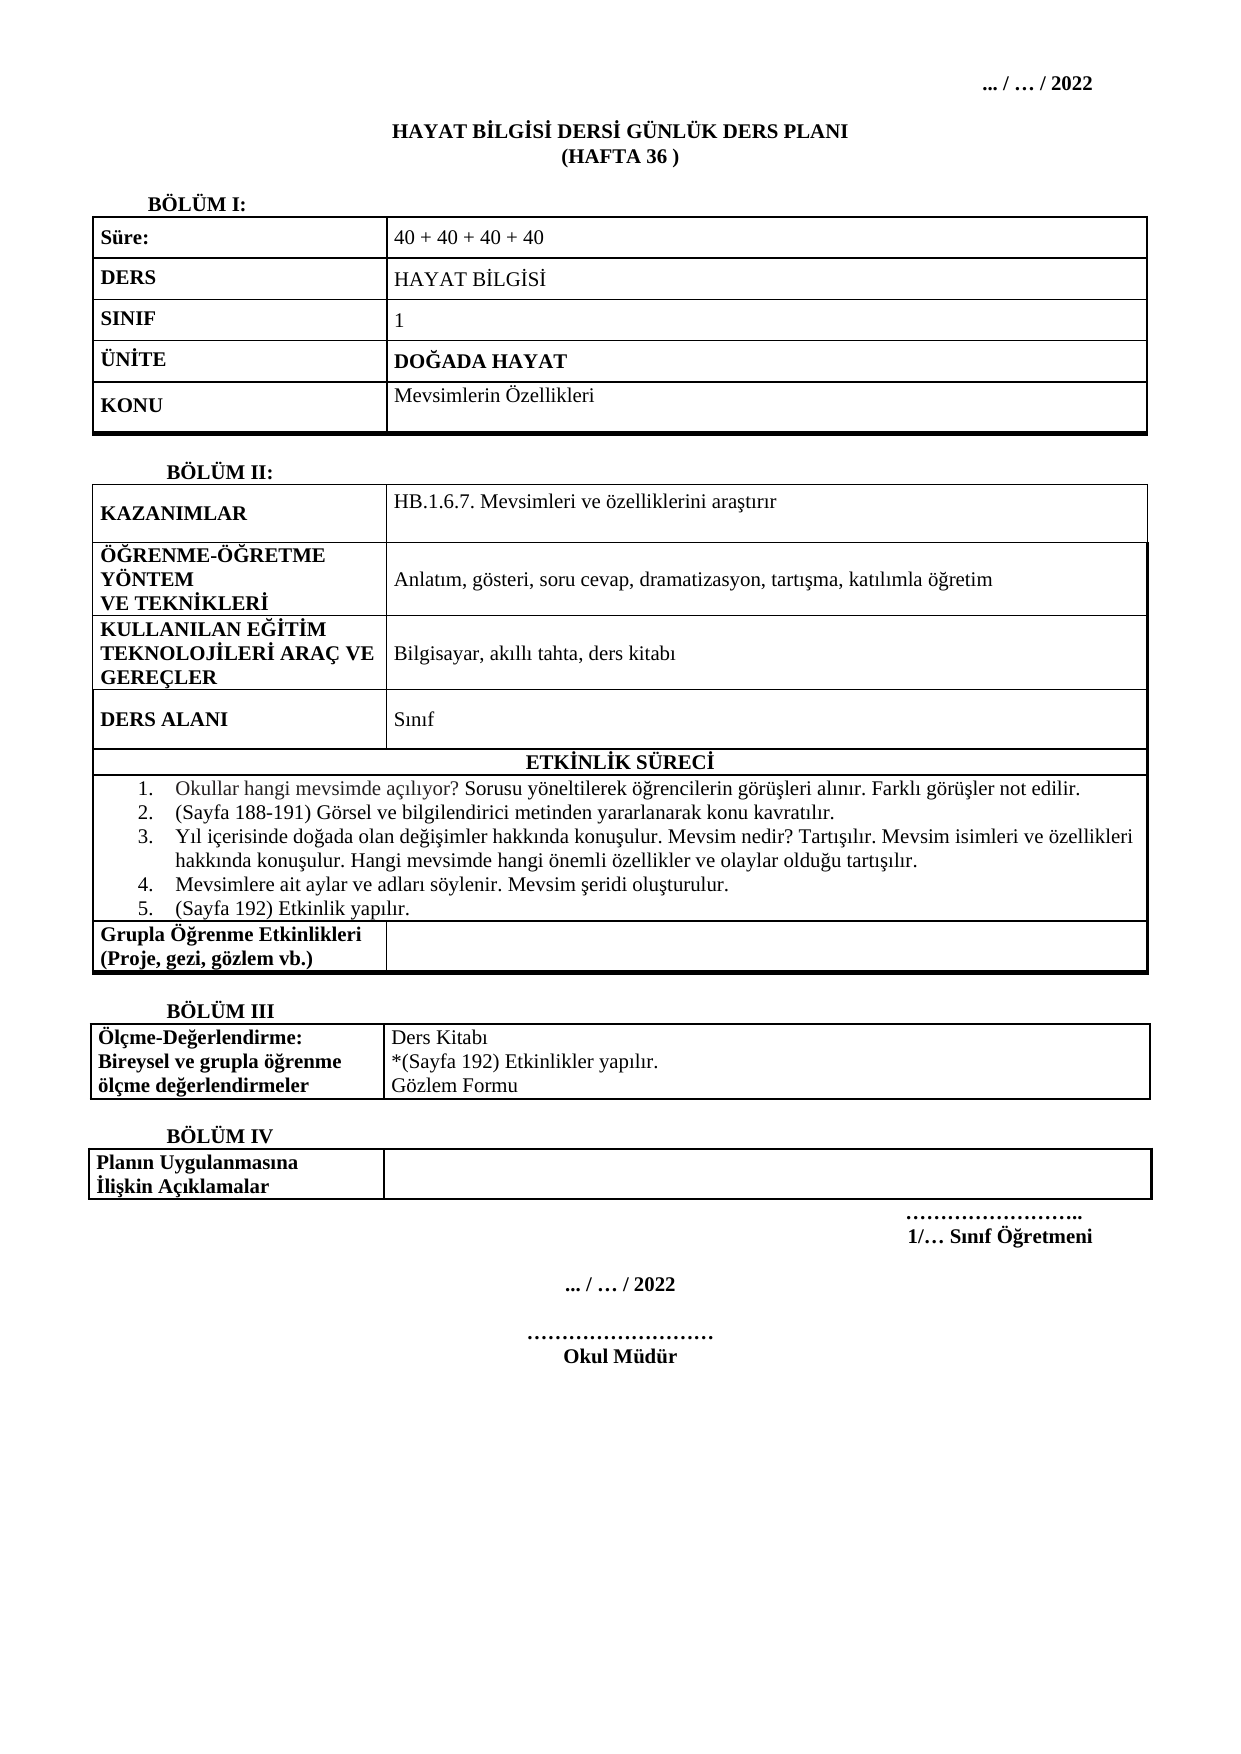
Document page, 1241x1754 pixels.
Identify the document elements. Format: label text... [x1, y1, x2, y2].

subtitle BÖLÜM III [148, 999, 1092, 1023]
table_cell DOĞADA HAYAT [388, 341, 1146, 381]
table_header HB.1.6.7. Mevsimleri ve özelliklerini araştırır [387, 485, 1147, 542]
text ... / … / 2022 [148, 71, 1092, 95]
table_header [385, 1150, 1150, 1198]
table_cell ÜNİTE [94, 341, 386, 381]
table_header Ölçme-Değerlendirme: Bireysel ve grupla öğrenme ölçme değerlendirmeler [92, 1025, 383, 1097]
table_cell KONU [94, 383, 386, 431]
subtitle BÖLÜM IV [148, 1124, 1092, 1148]
table_cell Okullar hangi mevsimde açılıyor? Sorusu yöneltilerek öğrencilerin görüşleri alınır. Farklı görüşler not edilir. (Sayfa 188-191) Görsel ve bilgilendirici metinden yararlanarak konu kavratılır. Yıl içerisinde doğada olan değişimler hakkında konuşulur. Mevsim nedir? Tartışılır. Mevsim isimleri ve özellikleri hakkında konuşulur. Hangi mevsimde hangi önemli özellikler ve olaylar olduğu tartışılır. Mevsimlere ait aylar ve adları söylenir. Mevsim şeridi oluşturulur. (Sayfa 192) Etkinlik yapılır. [94, 776, 1146, 920]
text …………………….. [148, 1200, 1092, 1224]
text HAYAT BİLGİSİ DERSİ GÜNLÜK DERS PLANI [148, 119, 1092, 143]
table_header Planın Uygulanmasına İlişkin Açıklamalar [90, 1150, 383, 1198]
table_header KAZANIMLAR [93, 485, 386, 542]
table_cell DERS [94, 259, 386, 298]
text BÖLÜM II: [148, 459, 1092, 484]
table_header Ders Kitabı *(Sayfa 192) Etkinlikler yapılır. Gözlem Formu [385, 1025, 1149, 1097]
table_cell HAYAT BİLGİSİ [388, 259, 1146, 298]
text Okul Müdür [148, 1344, 1092, 1368]
text BÖLÜM I: [148, 192, 1092, 216]
text ... / … / 2022 [148, 1272, 1092, 1296]
table_cell Sınıf [387, 690, 1146, 748]
table_cell Anlatım, gösteri, soru cevap, dramatizasyon, tartışma, katılımla öğretim [387, 543, 1146, 615]
table_cell ETKİNLİK SÜRECİ [94, 750, 1146, 774]
table_cell 1 [388, 300, 1146, 340]
text 1/… Sınıf Öğretmeni [148, 1224, 1092, 1248]
table_cell SINIF [94, 300, 386, 340]
table_cell ÖĞRENME-ÖĞRETME YÖNTEM VE TEKNİKLERİ [93, 543, 386, 615]
table_cell Bilgisayar, akıllı tahta, ders kitabı [387, 616, 1146, 689]
table_cell DERS ALANI [94, 690, 386, 748]
table_cell KULLANILAN EĞİTİM TEKNOLOJİLERİ ARAÇ VE GEREÇLER [93, 616, 386, 689]
table_header Süre: [94, 218, 386, 257]
table_cell Mevsimlerin Özellikleri [388, 383, 1146, 431]
table_cell Grupla Öğrenme Etkinlikleri (Proje, gezi, gözlem vb.) [94, 922, 386, 970]
table_header 40 + 40 + 40 + 40 [388, 218, 1146, 257]
table_cell [387, 922, 1146, 970]
text ……………………… [148, 1320, 1092, 1344]
text (HAFTA 36 ) [148, 143, 1092, 168]
